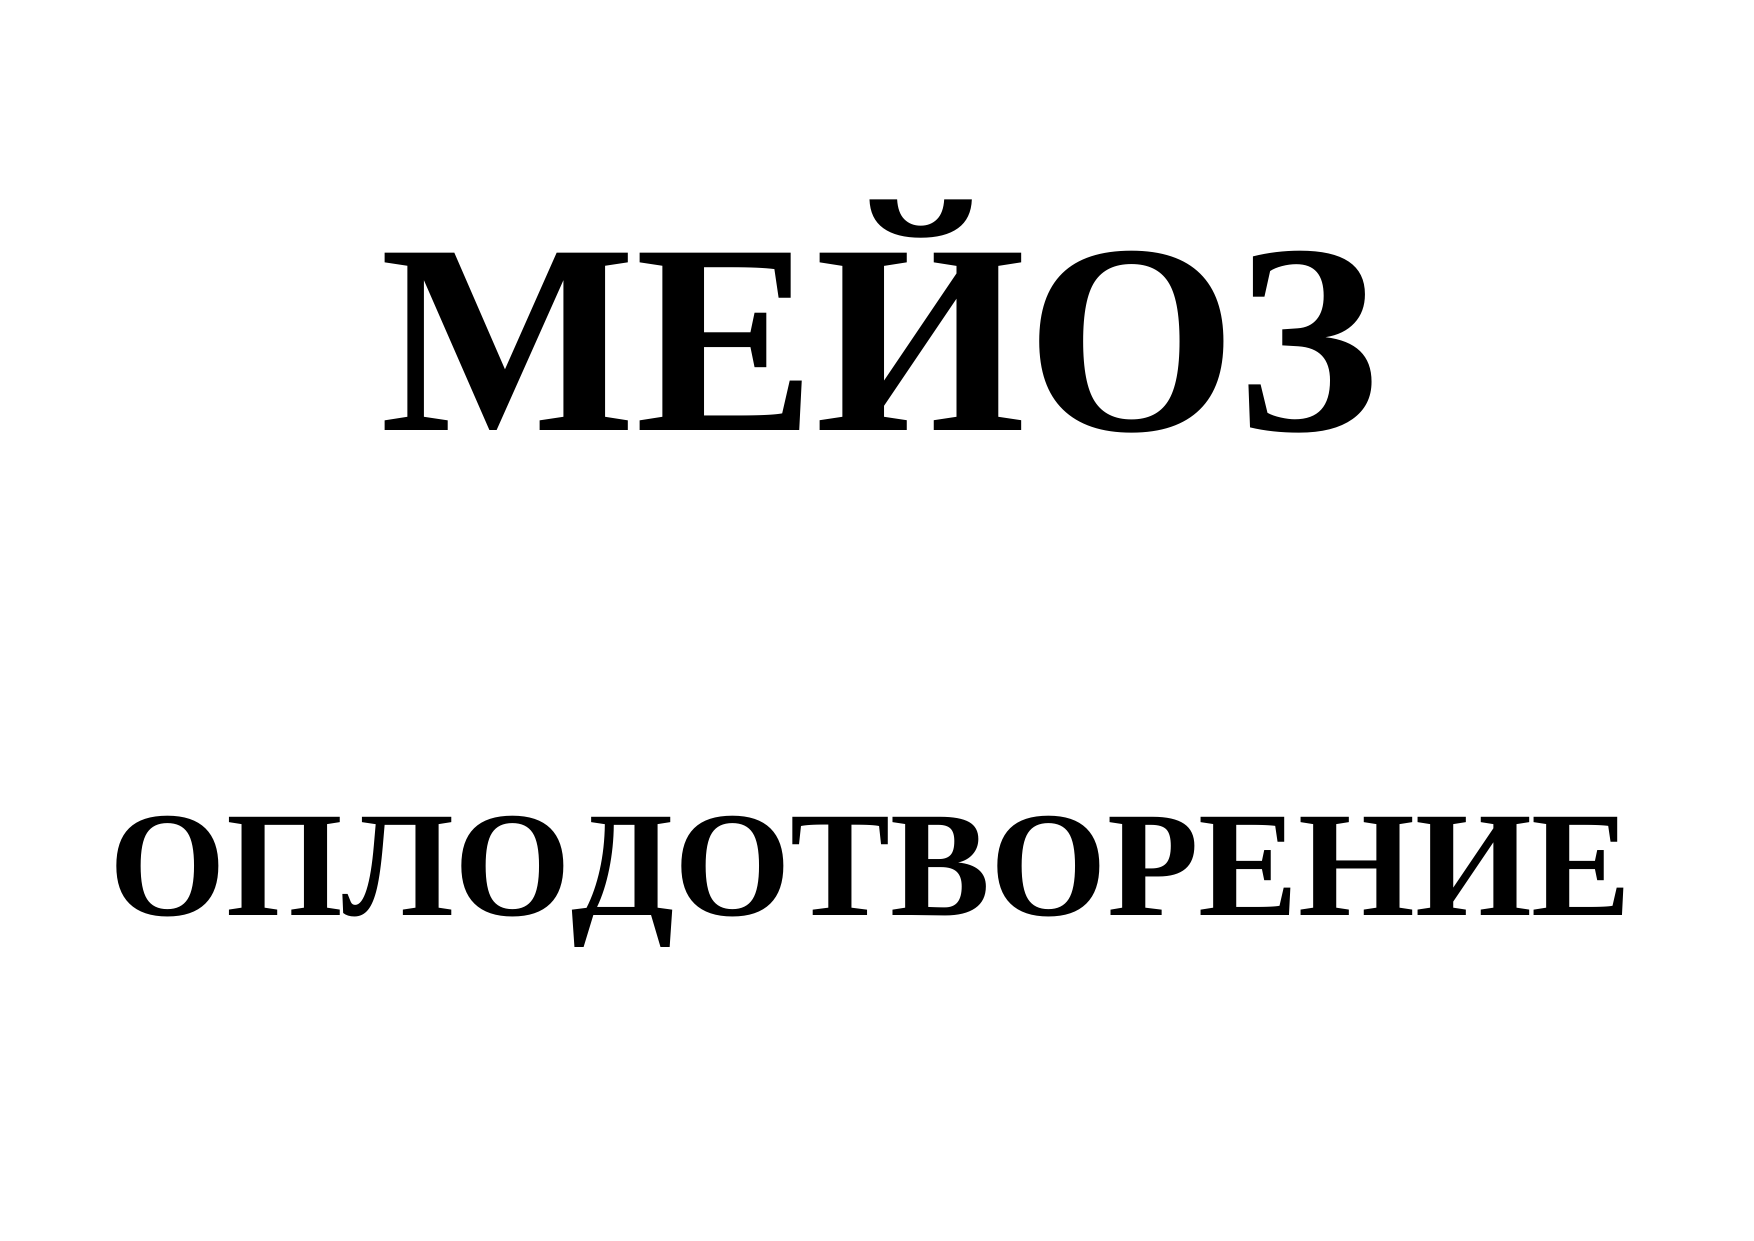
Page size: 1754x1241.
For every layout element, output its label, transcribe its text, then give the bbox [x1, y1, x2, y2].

text ОПЛОДОТВОРЕНИЕ [59, 775, 1683, 948]
text МЕЙОЗ [15, 177, 1746, 489]
